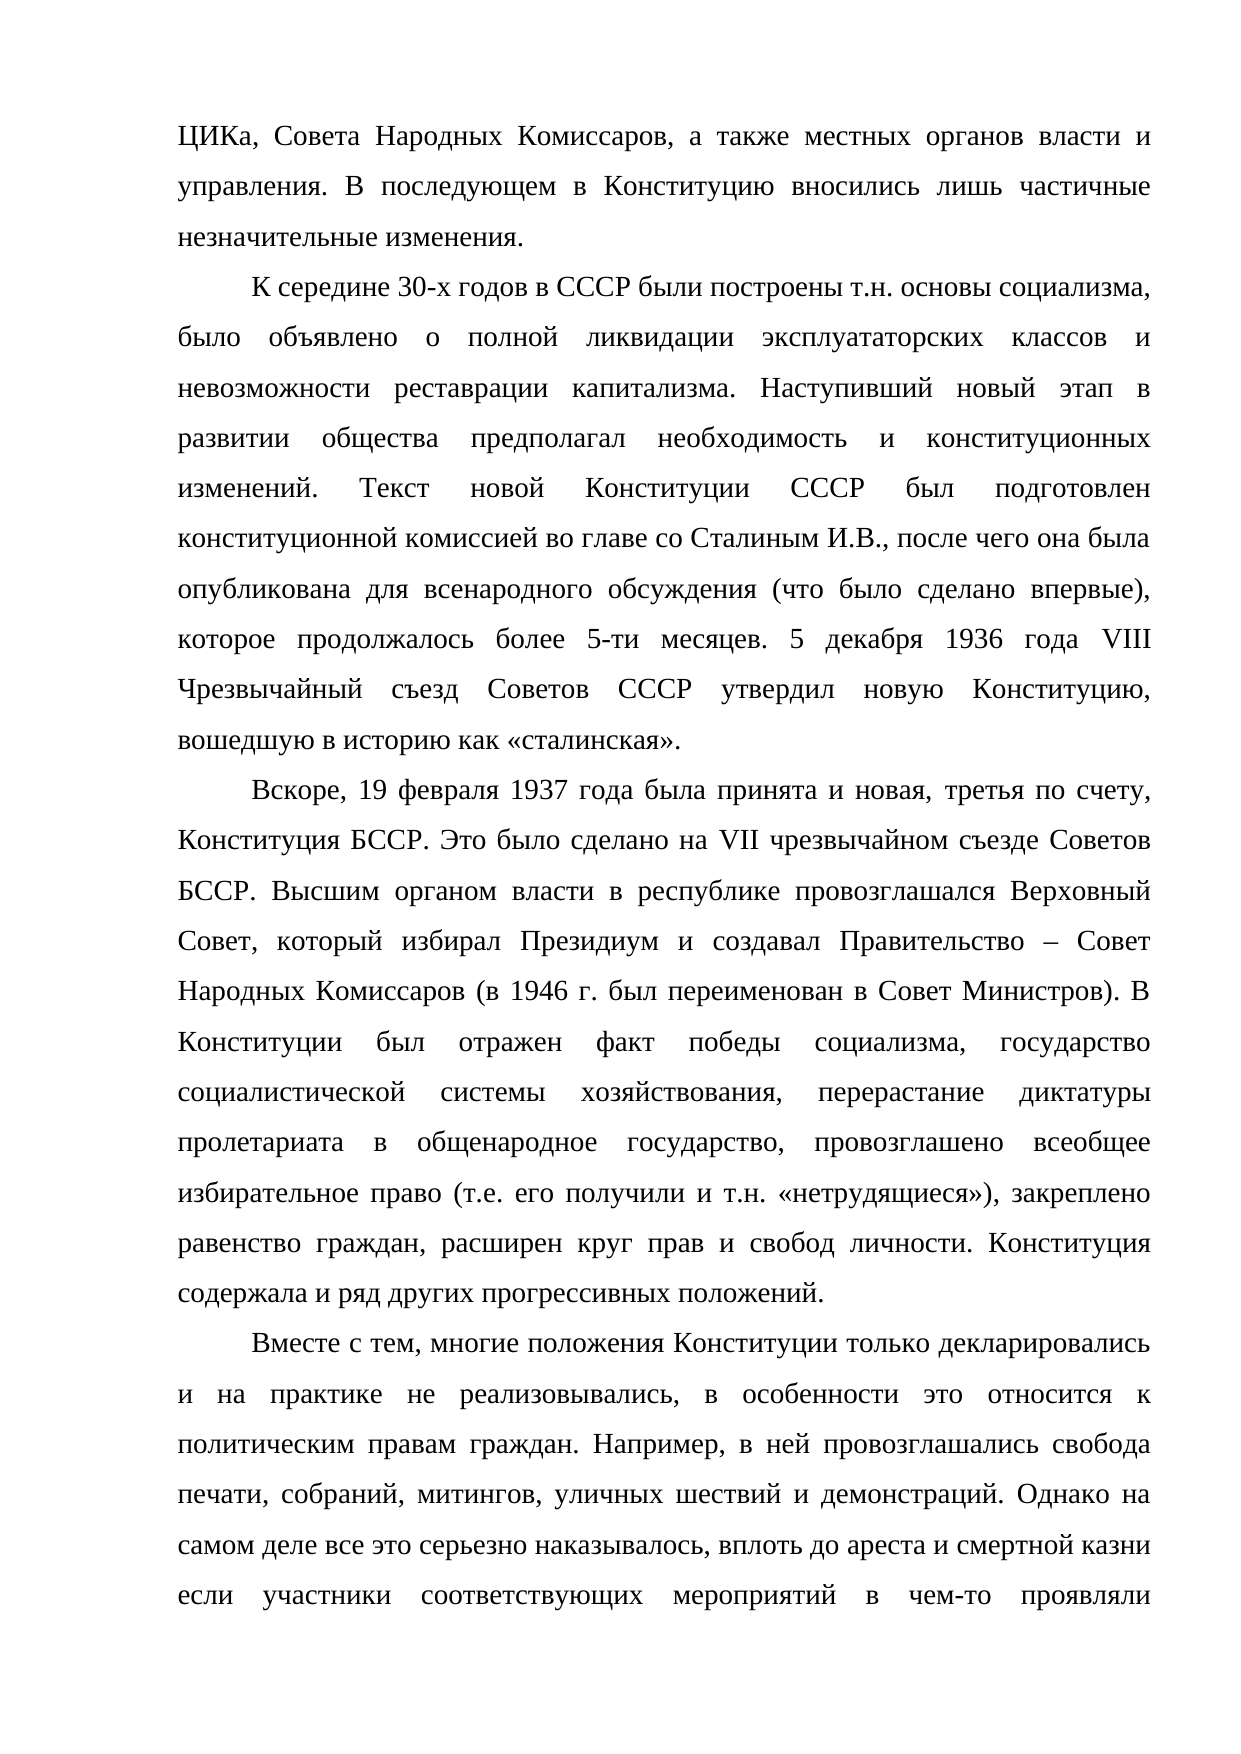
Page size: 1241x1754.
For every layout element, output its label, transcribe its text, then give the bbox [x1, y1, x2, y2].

text Вскоре, 19 февраля 1937 года была принята и новая, третья по счету, Конституция БССР. Это было сделано на VII чрезвычайном съезде Советов БССР. Высшим органом власти в республике провозглашался Верховный Совет, который избирал Президиум и создавал Правительство – Совет Народных Комиссаров (в . был переименован в Совет Министров). В Конституции был отражен факт победы социализма, государство социалистической системы хозяйствования, перерастание диктатуры пролетариата в общенародное государство, провозглашено всеобщее избирательное право (т.е. его получили и т.н. «нетрудящиеся»), закреплено равенство граждан, расширен круг прав и свобод личности. Конституция содержала и ряд других прогрессивных положений. [177, 772, 1152, 1309]
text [177, 1326, 1152, 1611]
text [177, 118, 1152, 252]
text К середине 30-х годов в СССР были построены т.н. основы социализма, было объявлено о полной ликвидации эксплуататорских классов и невозможности реставрации капитализма. Наступивший новый этап в развитии общества предполагал необходимость и конституционных изменений. Текст новой Конституции СССР был подготовлен конституционной комиссией во главе со Сталиным И.В., после чего она была опубликована для всенародного обсуждения (что было сделано впервые), которое продолжалось более 5-ти месяцев. 5 декабря 1936 года VIII Чрезвычайный съезд Советов СССР утвердил новую Конституцию, вошедшую в историю как «сталинская». [177, 269, 1152, 755]
